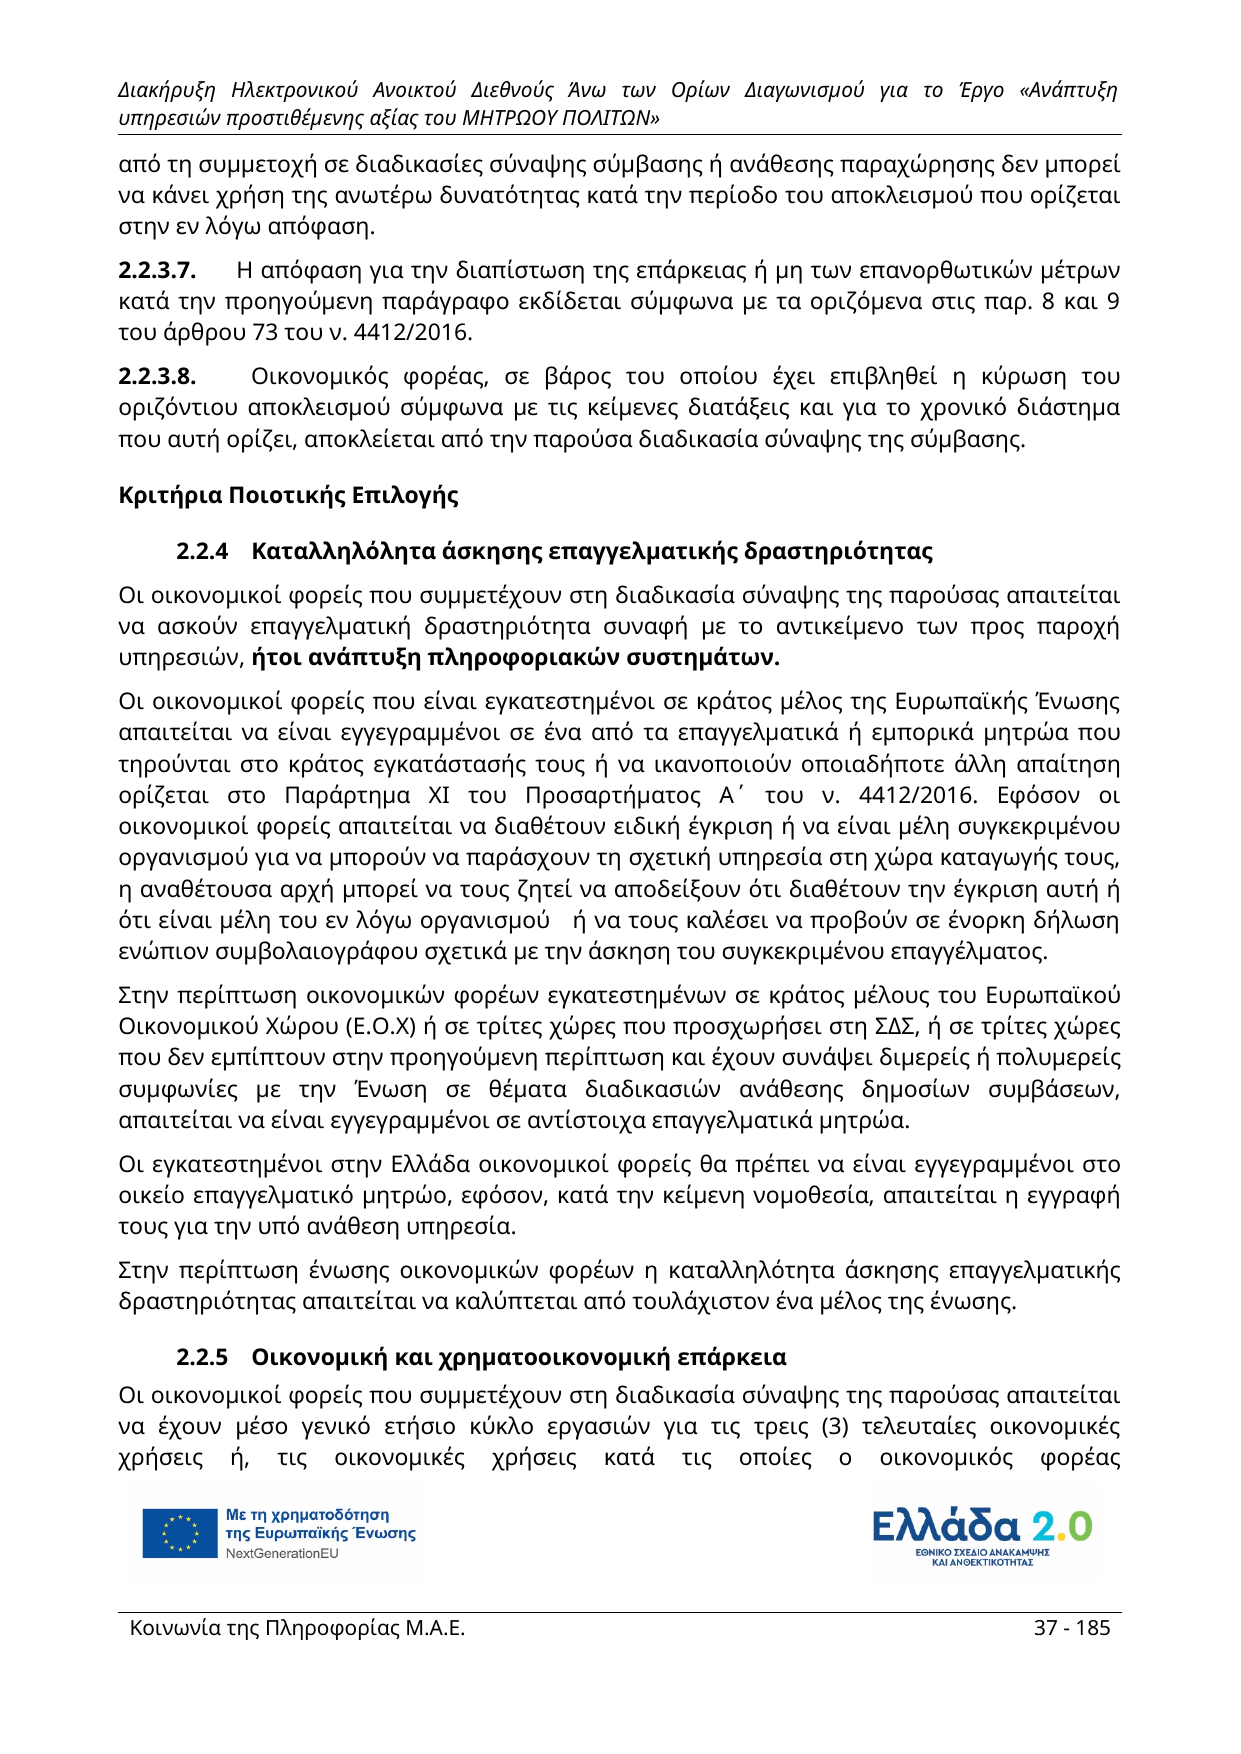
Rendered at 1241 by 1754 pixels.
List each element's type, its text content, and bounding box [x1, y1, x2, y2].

list Η απόφαση για την διαπίστωση της επάρκειας ή μη των επανορθωτικών μέτρων κατά την προηγούμενη παράγραφο εκδίδεται σύμφωνα με τα οριζόμενα στις παρ. 8 και 9 του άρθρου 73 του ν. 4412/2016. [118, 254, 1122, 347]
picture [129, 1477, 422, 1587]
list Οικονομικός φορέας, σε βάρος του οποίου έχει επιβληθεί η κύρωση του οριζόντιου αποκλεισμού σύμφωνα με τις κείμενες διατάξεις και για το χρονικό διάστημα που αυτή ορίζει, αποκλείεται από την παρούσα διαδικασία σύναψης της σύμβασης. [118, 360, 1122, 454]
list Στην περίπτωση οικονομικών φορέων εγκατεστημένων σε κράτος μέλους του Ευρωπαϊκού Οικονομικού Χώρου (Ε.Ο.Χ) ή σε τρίτες χώρες που προσχωρήσει στη ΣΔΣ, ή σε τρίτες χώρες που δεν εμπίπτουν στην προηγούμενη περίπτωση και έχουν συνάψει διμερείς ή πολυμερείς συμφωνίες με την Ένωση σε θέματα διαδικασιών ανάθεσης δημοσίων συμβάσεων, απαιτείται να είναι εγγεγραμμένοι σε αντίστοιχα επαγγελματικά μητρώα. [118, 979, 1122, 1135]
list Στην περίπτωση ένωσης οικονομικών φορέων η καταλληλότητα άσκησης επαγγελματικής δραστηριότητας απαιτείται να καλύπτεται από τουλάχιστον ένα μέλος της ένωσης. [118, 1254, 1122, 1316]
list Οι εγκατεστημένοι στην Ελλάδα οικονομικοί φορείς θα πρέπει να είναι εγγεγραμμένοι στο οικείο επαγγελματικό μητρώο, εφόσον, κατά την κείμενη νομοθεσία, απαιτείται η εγγραφή τους για την υπό ανάθεση υπηρεσία. [118, 1147, 1122, 1241]
text Οι οικονομικοί φορείς που συμμετέχουν στη διαδικασία σύναψης της παρούσας απαιτείται να ασκούν επαγγελματική δραστηριότητα συναφή με το αντικείμενο των προς παροχή υπηρεσιών, ήτοι ανάπτυξη πληροφοριακών συστημάτων. [118, 579, 1122, 672]
subtitle Οικονομική και χρηματοοικονομική επάρκεια [176, 1341, 1122, 1372]
subtitle Κριτήρια Ποιοτικής Επιλογής [118, 479, 1122, 510]
picture [869, 1481, 1101, 1583]
list Οι οικονομικοί φορείς που είναι εγκατεστημένοι σε κράτος μέλος της Ευρωπαϊκής Ένωσης απαιτείται να είναι εγγεγραμμένοι σε ένα από τα επαγγελματικά ή εμπορικά μητρώα που τηρούνται στο κράτος εγκατάστασής τους ή να ικανοποιούν οποιαδήποτε άλλη απαίτηση ορίζεται στο Παράρτημα XI του Προσαρτήματος Α΄ του ν. 4412/2016. Εφόσον οι οικονομικοί φορείς απαιτείται να διαθέτουν ειδική έγκριση ή να είναι μέλη συγκεκριμένου οργανισμού για να μπορούν να παράσχουν τη σχετική υπηρεσία στη χώρα καταγωγής τους, η αναθέτουσα αρχή μπορεί να τους ζητεί να αποδείξουν ότι διαθέτουν την έγκριση αυτή ή ότι είναι μέλη του εν λόγω οργανισμού ή να τους καλέσει να προβούν σε ένορκη δήλωση ενώπιον συμβολαιογράφου σχετικά με την άσκηση του συγκεκριμένου επαγγέλματος. [118, 685, 1122, 966]
subtitle Καταλληλόλητα άσκησης επαγγελματικής δραστηριότητας [176, 535, 1122, 566]
